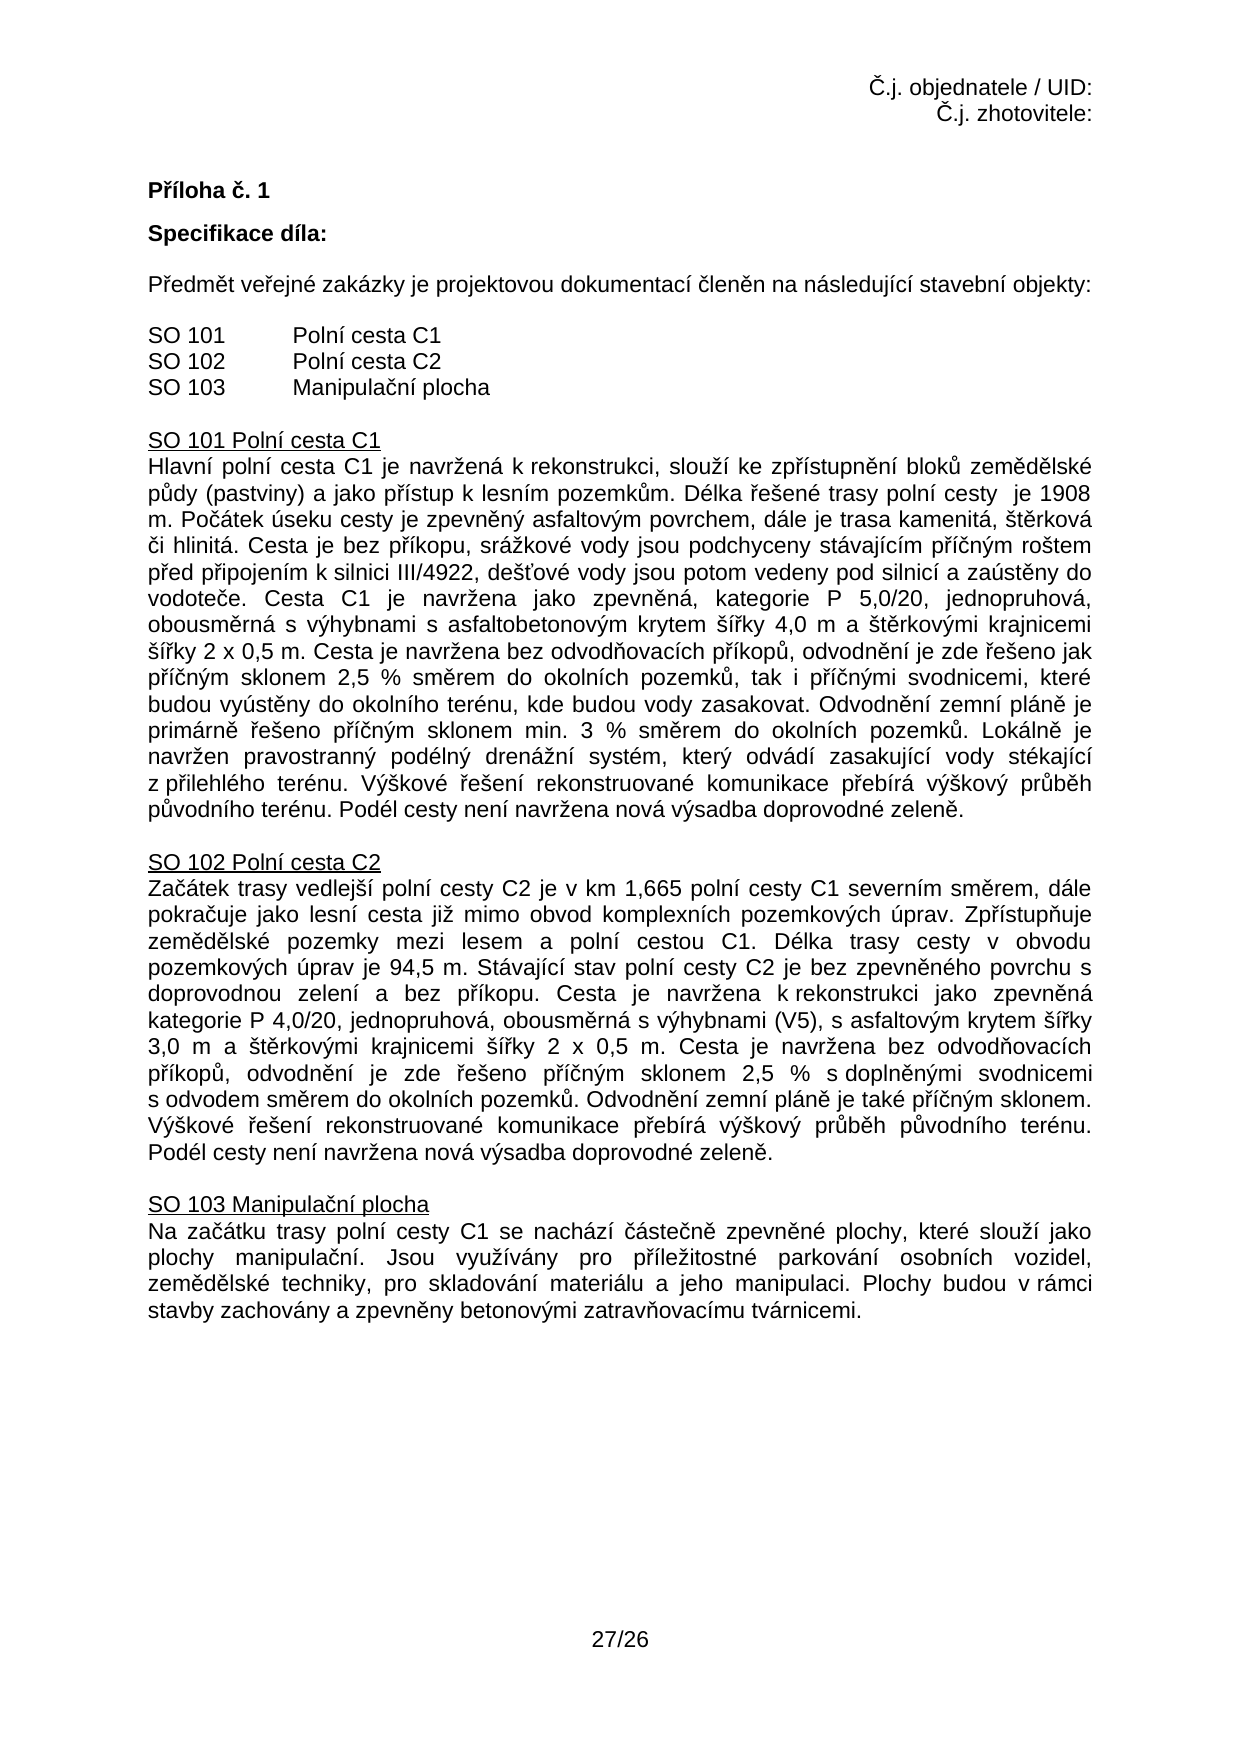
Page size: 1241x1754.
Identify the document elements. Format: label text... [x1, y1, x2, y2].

text Specifikace díla: [148, 219, 1093, 246]
text Na začátku trasy polní cesty C1 se nachází částečně zpevněné plochy, které slouží jako plochy manipulační. Jsou využívány pro příležitostné parkování osobních vozidel, zemědělské techniky, pro skladování materiálu a jeho manipulaci. Plochy budou v rámci stavby zachovány a zpevněny betonovými zatravňovacímu tvárnicemi. [148, 1218, 1093, 1323]
text Začátek trasy vedlejší polní cesty C2 je v km 1,665 polní cesty C1 severním směrem, dále pokračuje jako lesní cesta již mimo obvod komplexních pozemkových úprav. Zpřístupňuje zemědělské pozemky mezi lesem a polní cestou C1. Délka trasy cesty v obvodu pozemkových úprav je 94,5 m. Stávající stav polní cesty C2 je bez zpevněného povrchu s doprovodnou zelení a bez příkopu. Cesta je navržena k rekonstrukci jako zpevněná kategorie P 4,0/20, jednopruhová, obousměrná s výhybnami (V5), s asfaltovým krytem šířky 3,0 m a štěrkovými krajnicemi šířky 2 x 0,5 m. Cesta je navržena bez odvodňovacích příkopů, odvodnění je zde řešeno příčným sklonem 2,5 % s doplněnými svodnicemi s odvodem směrem do okolních pozemků. Odvodnění zemní pláně je také příčným sklonem. Výškové řešení rekonstruované komunikace přebírá výškový průběh původního terénu. Podél cesty není navržena nová výsadba doprovodné zeleně. [148, 875, 1093, 1165]
text Příloha č. 1 [148, 177, 1093, 203]
text SO 101 Polní cesta C1 [148, 322, 1093, 348]
text Předmět veřejné zakázky je projektovou dokumentací členěn na následující stavební objekty: [148, 271, 1093, 297]
text SO 103 Manipulační plocha [148, 374, 1093, 401]
text SO 102 Polní cesta C2 [148, 849, 1093, 875]
text SO 102 Polní cesta C2 [148, 348, 1093, 374]
text Hlavní polní cesta C1 je navržená k rekonstrukci, slouží ke zpřístupnění bloků zemědělské půdy (pastviny) a jako přístup k lesním pozemkům. Délka řešené trasy polní cesty je 1908 m. Počátek úseku cesty je zpevněný asfaltovým povrchem, dále je trasa kamenitá, štěrková či hlinitá. Cesta je bez příkopu, srážkové vody jsou podchyceny stávajícím příčným roštem před připojením k silnici III/4922, dešťové vody jsou potom vedeny pod silnicí a zaústěny do vodoteče. Cesta C1 je navržena jako zpevněná, kategorie P 5,0/20, jednopruhová, obousměrná s výhybnami s asfaltobetonovým krytem šířky 4,0 m a štěrkovými krajnicemi šířky 2 x 0,5 m. Cesta je navržena bez odvodňovacích příkopů, odvodnění je zde řešeno jak příčným sklonem 2,5 % směrem do okolních pozemků, tak i příčnými svodnicemi, které budou vyústěny do okolního terénu, kde budou vody zasakovat. Odvodnění zemní pláně je primárně řešeno příčným sklonem min. 3 % směrem do okolních pozemků. Lokálně je navržen pravostranný podélný drenážní systém, který odvádí zasakující vody stékající z přilehlého terénu. Výškové řešení rekonstruované komunikace přebírá výškový průběh původního terénu. Podél cesty není navržena nová výsadba doprovodné zeleně. [148, 453, 1093, 822]
text SO 101 Polní cesta C1 [148, 427, 1093, 453]
text SO 103 Manipulační plocha [148, 1191, 1093, 1218]
